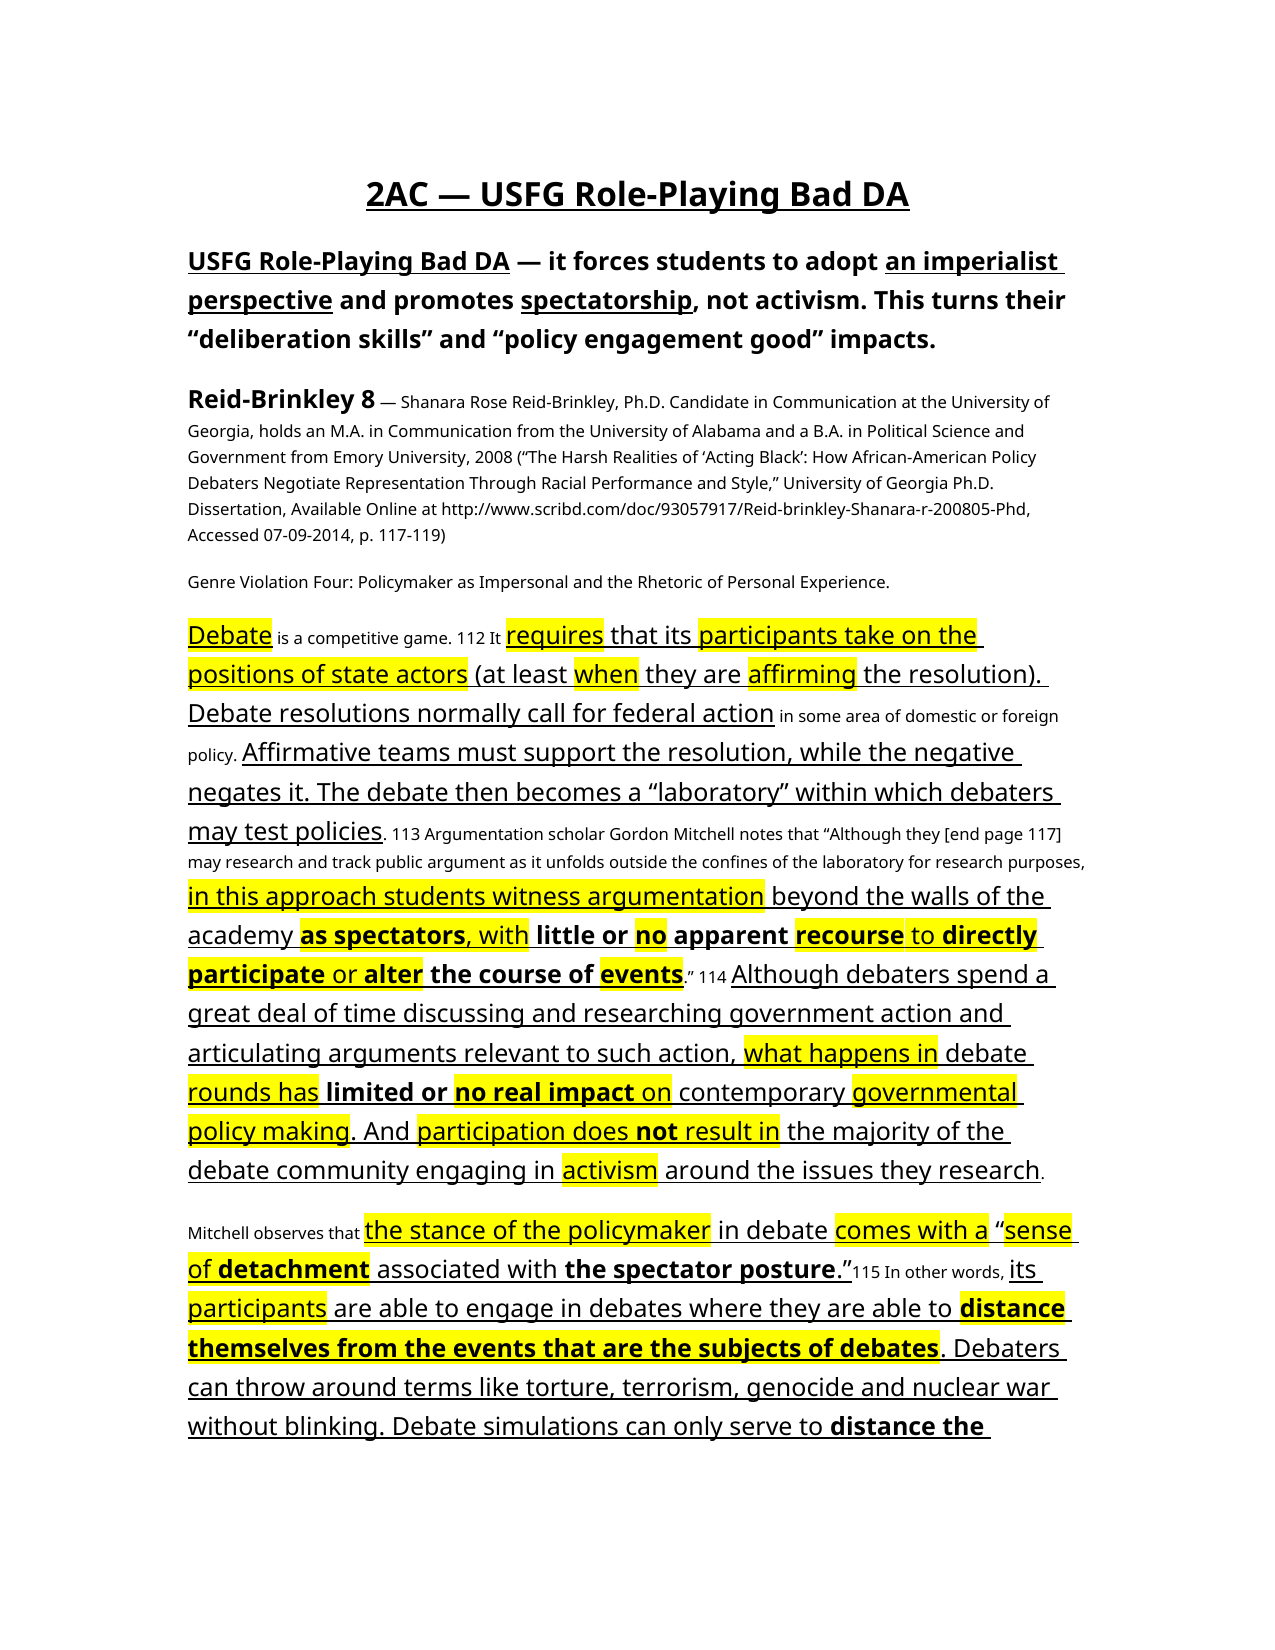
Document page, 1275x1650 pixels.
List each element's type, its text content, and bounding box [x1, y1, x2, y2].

subtitle USFG Role-Playing Bad DA — it forces students to adopt an imperialist perspective and promotes spectatorship, not activism. This turns their “deliberation skills” and “policy engagement good” impacts. [187, 244, 1087, 356]
text Genre Violation Four: Policymaker as Impersonal and the Rhetoric of Personal Experience. [187, 571, 1087, 593]
text Reid-Brinkley 8 — Shanara Rose Reid-Brinkley, Ph.D. Candidate in Communication at the University of Georgia, holds an M.A. in Communication from the University of Alabama and a B.A. in Political Science and Government from Emory University, 2008 (“The Harsh Realities of ‘Acting Black’: How African-American Policy Debaters Negotiate Representation Through Racial Performance and Style,” University of Georgia Ph.D. Dissertation, Available Online at http://www.scribd.com/doc/93057917/Reid-brinkley-Shanara-r-200805-Phd, Accessed 07-09-2014, p. 117-119) [187, 382, 1087, 546]
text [187, 1213, 1087, 1443]
subtitle 2AC — USFG Role-Playing Bad DA [187, 171, 1087, 216]
text Debate is a competitive game. 112 It requires that its participants take on the positions of state actors (at least when they are affirming the resolution). Debate resolutions normally call for federal action in some area of domestic or foreign policy. Affirmative teams must support the resolution, while the negative negates it. The debate then becomes a “laboratory” within which debaters may test policies. 113 Argumentation scholar Gordon Mitchell notes that “Although they [end page 117] may research and track public argument as it unfolds outside the confines of the laboratory for research purposes, in this approach students witness argumentation beyond the walls of the academy as spectators, with little or no apparent recourse to directly participate or alter the course of events.” 114 Although debaters spend a great deal of time discussing and researching government action and articulating arguments relevant to such action, what happens in debate rounds has limited or no real impact on contemporary governmental policy making. And participation does not result in the majority of the debate community engaging in activism around the issues they research. [187, 617, 1087, 1187]
